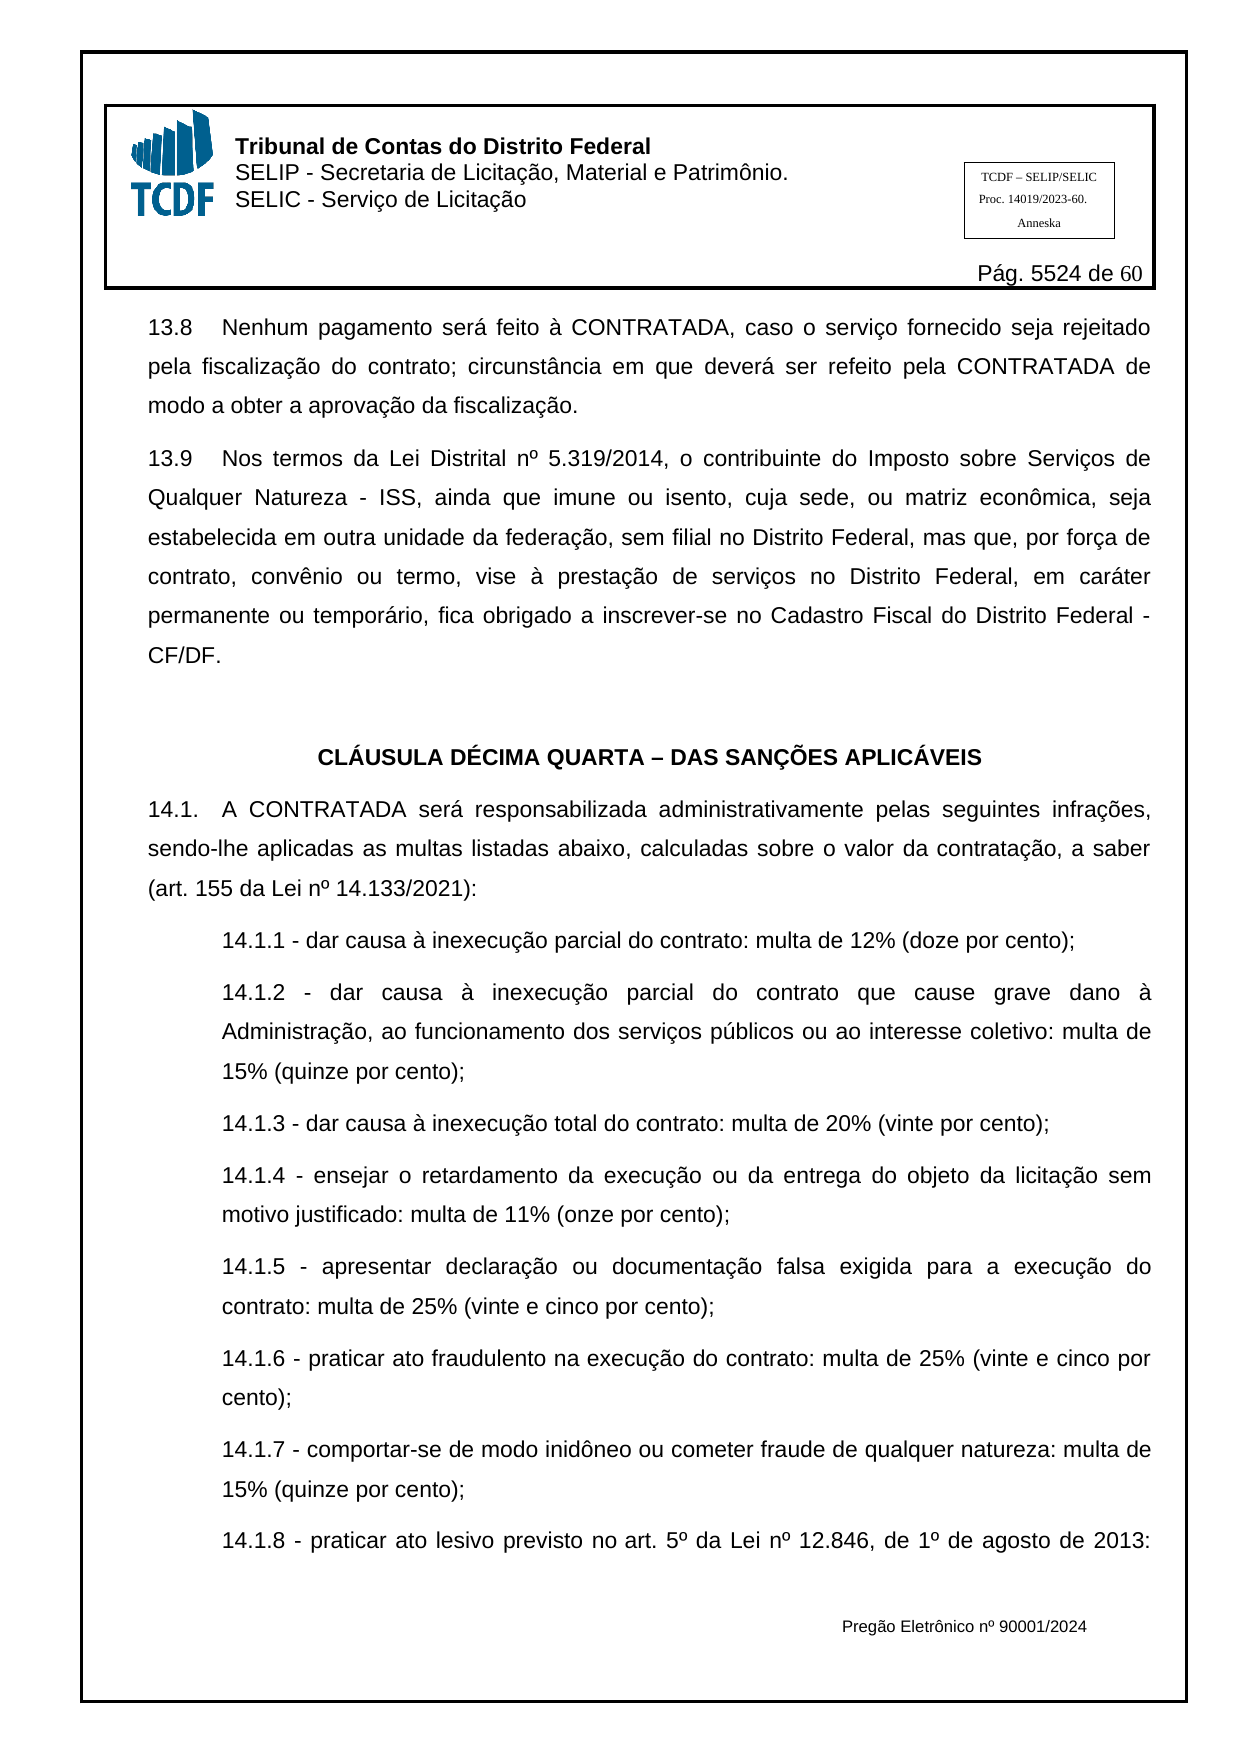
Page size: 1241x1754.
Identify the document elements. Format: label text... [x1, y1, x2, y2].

text 14.1.6 - praticar ato fraudulento na execução do contrato: multa de 25% (vinte e cinco por cento); [222, 1344, 1152, 1410]
text 14.1.7 - comportar-se de modo inidôneo ou cometer fraude de qualquer natureza: multa de 15% (quinze por cento); [222, 1436, 1152, 1502]
text 14.1.2 - dar causa à inexecução parcial do contrato que cause grave dano à Administração, ao funcionamento dos serviços públicos ou ao interesse coletivo: multa de 15% (quinze por cento); [222, 979, 1152, 1084]
text 14.1.5 - apresentar declaração ou documentação falsa exigida para a execução do contrato: multa de 25% (vinte e cinco por cento); [222, 1253, 1152, 1319]
text 14.1.8 - praticar ato lesivo previsto no art. 5º da Lei nº 12.846, de 1º de agosto de 2013: multa de 25% (vinte e cinco por cento). [222, 1527, 1152, 1554]
text 14.1.3 - dar causa à inexecução total do contrato: multa de 20% (vinte por cento); [222, 1110, 1152, 1136]
list 13.9 Nos termos da Lei Distrital nº 5.319/2014, o contribuinte do Imposto sobre Serviços de Qualquer Natureza - ISS, ainda que imune ou isento, cuja sede, ou matriz econômica, seja estabelecida em outra unidade da federação, sem filial no Distrito Federal, mas que, por força de contrato, convênio ou termo, vise à prestação de serviços no Distrito Federal, em caráter permanente ou temporário, fica obrigado a inscrever-se no Cadastro Fiscal do Distrito Federal - CF/DF. [148, 444, 1152, 668]
picture [116, 107, 228, 218]
list 13.8 Nenhum pagamento será feito à CONTRATADA, caso o serviço fornecido seja rejeitado pela fiscalização do contrato; circunstância em que deverá ser refeito pela CONTRATADA de modo a obter a aprovação da fiscalização. [148, 313, 1152, 419]
list 14.1. A CONTRATADA será responsabilizada administrativamente pelas seguintes infrações, sendo-lhe aplicadas as multas listadas abaixo, calculadas sobre o valor da contratação, a saber (art. 155 da Lei nº 14.133/2021): [148, 796, 1152, 901]
text 14.1.1 - dar causa à inexecução parcial do contrato: multa de 12% (doze por cento); [222, 927, 1152, 953]
list CLÁUSULA DÉCIMA QUARTA – DAS SANÇÕES APLICÁVEIS [148, 744, 1152, 770]
text 14.1.4 - ensejar o retardamento da execução ou da entrega do objeto da licitação sem motivo justificado: multa de 11% (onze por cento); [222, 1162, 1152, 1227]
